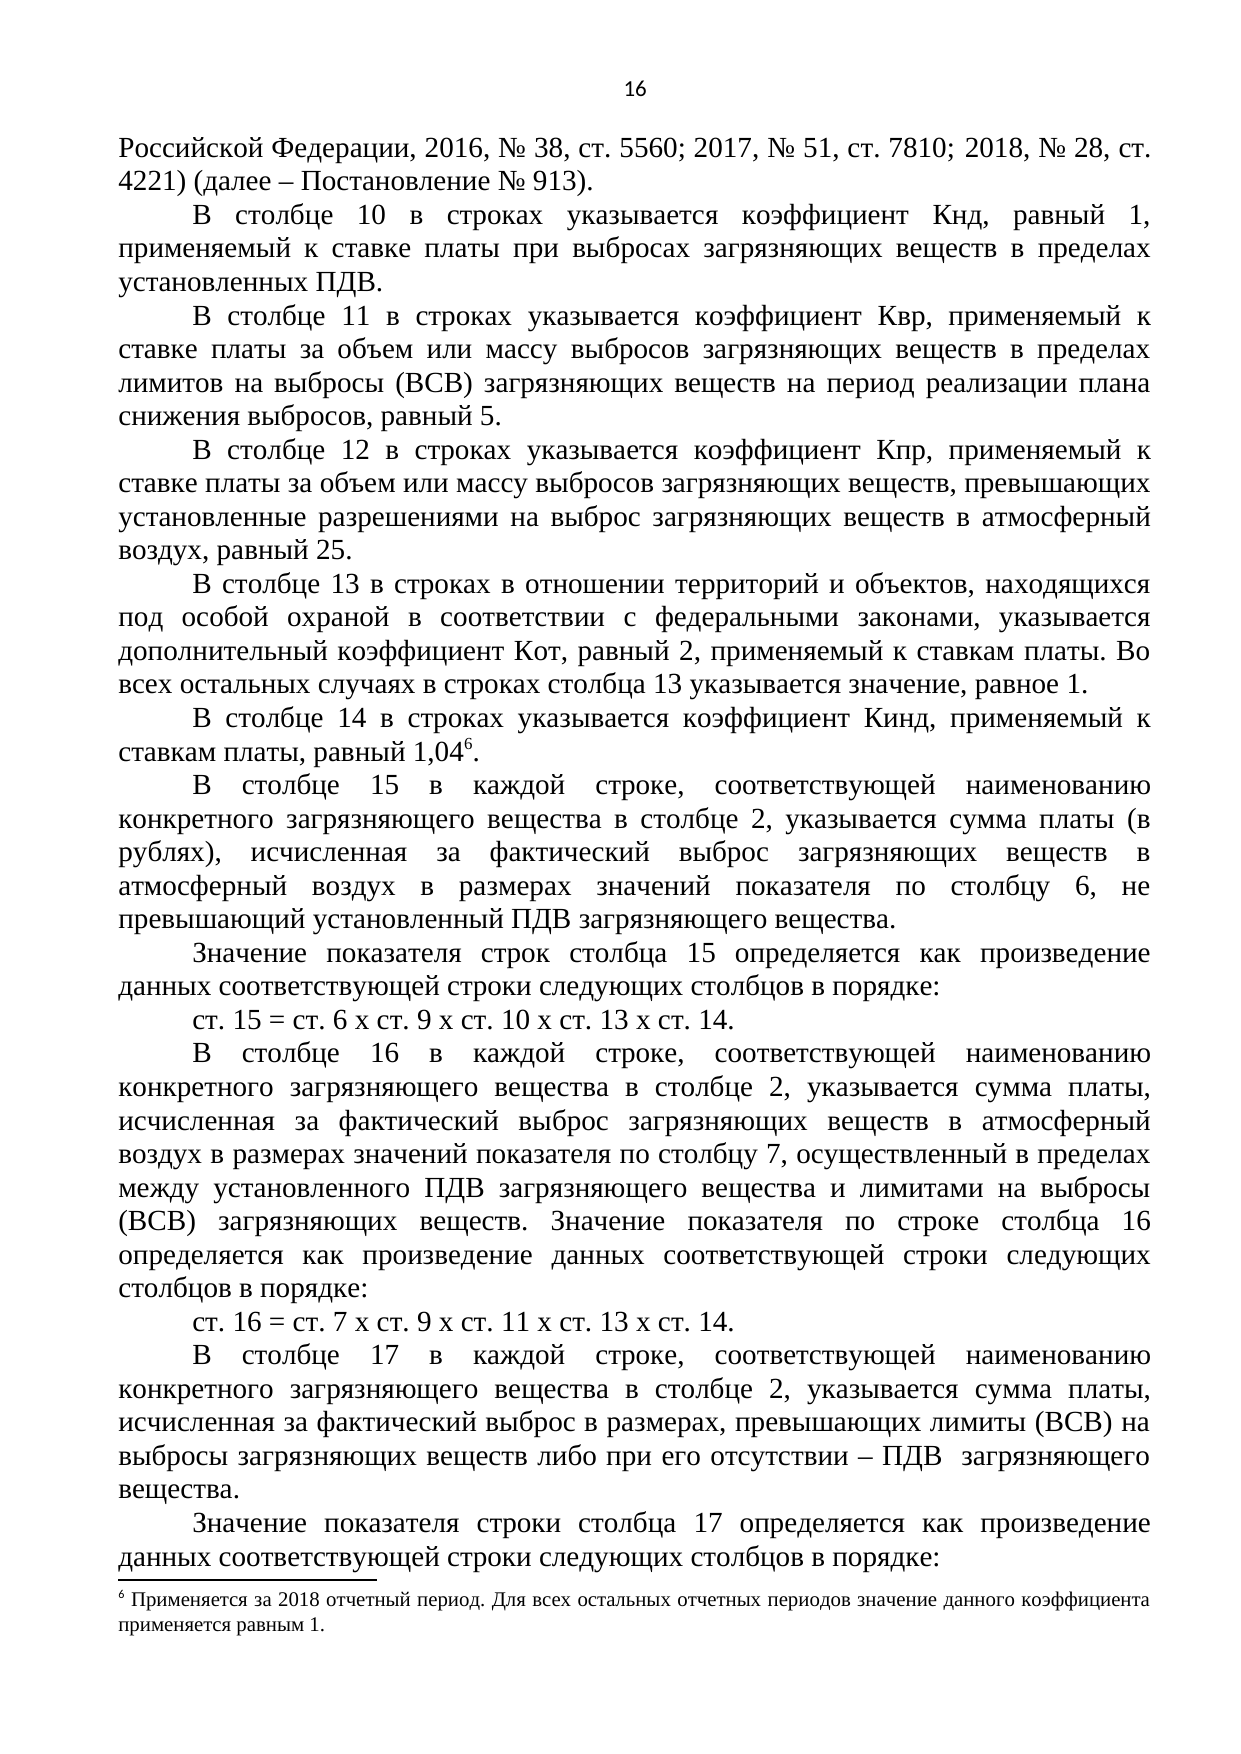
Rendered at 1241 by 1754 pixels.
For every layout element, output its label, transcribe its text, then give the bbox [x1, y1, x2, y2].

text ст. 16 = ст. 7 х ст. 9 х ст. 11 х ст. 13 х ст. 14. [118, 1304, 1152, 1337]
text В столбце 10 в строках указывается коэффициент Кнд, равный 1, применяемый к ставке платы при выбросах загрязняющих веществ в пределах установленных ПДВ. [118, 197, 1152, 298]
text В столбце 12 в строках указывается коэффициент Кпр, применяемый к ставке платы за объем или массу выбросов загрязняющих веществ, превышающих установленные разрешениями на выброс загрязняющих веществ в атмосферный воздух, равный 25. [118, 432, 1152, 566]
text Значение показателя строки столбца 17 определяется как произведение данных соответствующей строки следующих столбцов в порядке: [118, 1505, 1152, 1572]
text В столбце 14 в строках указывается коэффициент Кинд, применяемый к ставкам платы, равный 1,04. [118, 700, 1152, 767]
text Значение показателя строк столбца 15 определяется как произведение данных соответствующей строки следующих столбцов в порядке: [118, 935, 1152, 1002]
text В столбце 13 в строках в отношении территорий и объектов, находящихся под особой охраной в соответствии с федеральными законами, указывается дополнительный коэффициент Кот, равный 2, применяемый к ставкам платы. Во всех остальных случаях в строках столбца 13 указывается значение, равное 1. [118, 566, 1152, 700]
text В столбце 11 в строках указывается коэффициент Квр, применяемый к ставке платы за объем или массу выбросов загрязняющих веществ в пределах лимитов на выбросы (ВСВ) загрязняющих веществ на период реализации плана снижения выбросов, равный 5. [118, 298, 1152, 432]
text ст. 15 = ст. 6 х ст. 9 х ст. 10 х ст. 13 х ст. 14. [118, 1002, 1152, 1036]
text В столбце 15 в каждой строке, соответствующей наименованию конкретного загрязняющего вещества в столбце 2, указывается сумма платы (в рублях), исчисленная за фактический выброс загрязняющих веществ в атмосферный воздух в размерах значений показателя по столбцу 6, не превышающий установленный ПДВ загрязняющего вещества. [118, 767, 1152, 935]
text В столбце 16 в каждой строке, соответствующей наименованию конкретного загрязняющего вещества в столбце 2, указывается сумма платы, исчисленная за фактический выброс загрязняющих веществ в атмосферный воздух в размерах значений показателя по столбцу 7, осуществленный в пределах между установленного ПДВ загрязняющего вещества и лимитами на выбросы (ВСВ) загрязняющих веществ. Значение показателя по строке столбца 16 определяется как произведение данных соответствующей строки следующих столбцов в порядке: [118, 1036, 1152, 1304]
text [118, 130, 1152, 197]
text В столбце 17 в каждой строке, соответствующей наименованию конкретного загрязняющего вещества в столбце 2, указывается сумма платы, исчисленная за фактический выброс в размерах, превышающих лимиты (ВСВ) на выбросы загрязняющих веществ либо при его отсутствии – ПДВ загрязняющего вещества. [118, 1337, 1152, 1505]
